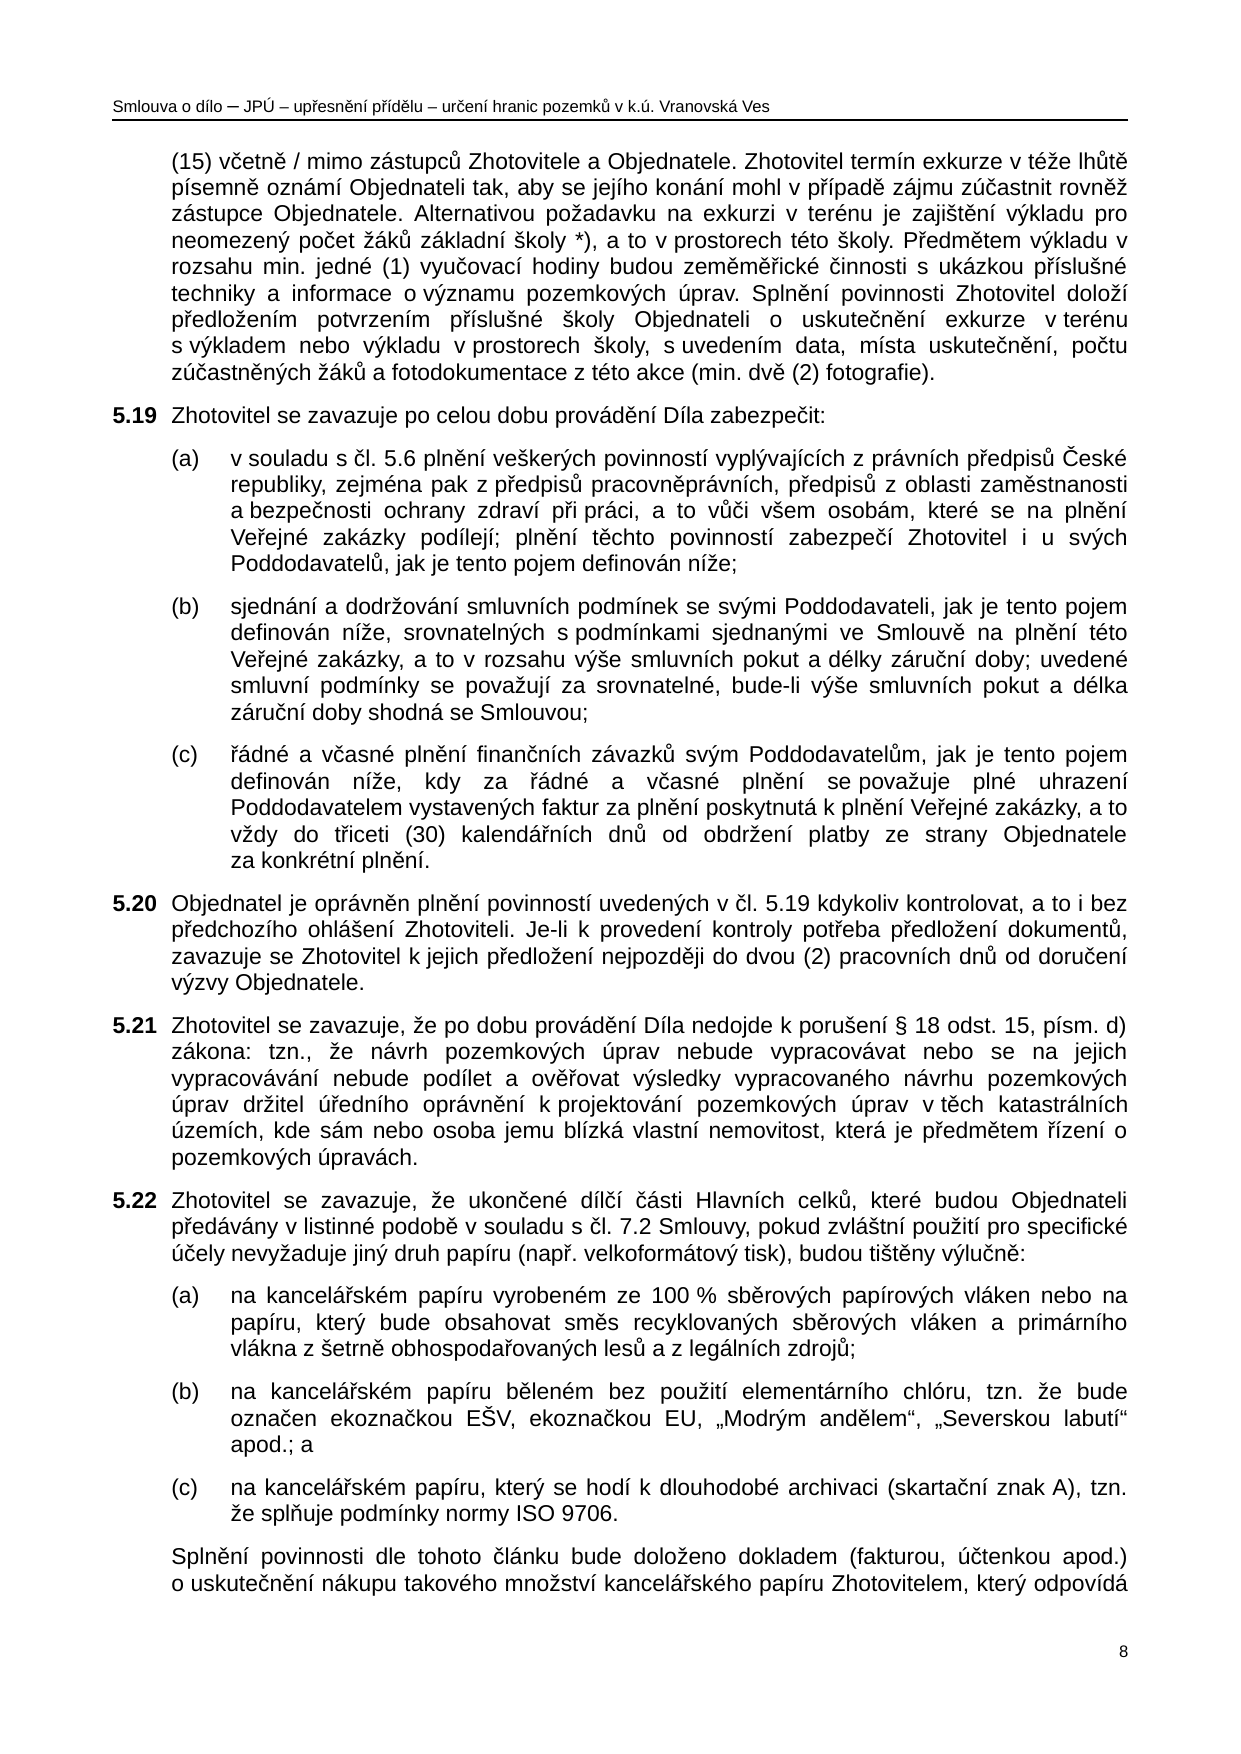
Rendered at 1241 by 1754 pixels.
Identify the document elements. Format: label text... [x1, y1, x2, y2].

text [112, 148, 1128, 385]
list sjednání a dodržování smluvních podmínek se svými Poddodavateli, jak je tento pojem definován níže, srovnatelných s podmínkami sjednanými ve Smlouvě na plnění této Veřejné zakázky, a to v rozsahu výše smluvních pokut a délky záruční doby; uvedené smluvní podmínky se považují za srovnatelné, bude-li výše smluvních pokut a délka záruční doby shodná se Smlouvou; [171, 593, 1128, 725]
text Zhotovitel se zavazuje, že po dobu provádění Díla nedojde k porušení § 18 odst. 15, písm. d) zákona: tzn., že návrh pozemkových úprav nebude vypracovávat nebo se na jejich vypracovávání nebude podílet a ověřovat výsledky vypracovaného návrhu pozemkových úprav držitel úředního oprávnění k projektování pozemkových úprav v těch katastrálních územích, kde sám nebo osoba jemu blízká vlastní nemovitost, která je předmětem řízení o pozemkových úpravách. [112, 1012, 1128, 1170]
text Objednatel je oprávněn plnění povinností uvedených v čl. 5.19 kdykoliv kontrolovat, a to i bez předchozího ohlášení Zhotoviteli. Je-li k provedení kontroly potřeba předložení dokumentů, zavazuje se Zhotovitel k jejich předložení nejpozději do dvou (2) pracovních dnů od doručení výzvy Objednatele. [112, 890, 1128, 995]
list na kancelářském papíru, který se hodí k dlouhodobé archivaci (skartační znak A), tzn. že splňuje podmínky normy ISO 9706. [171, 1474, 1128, 1527]
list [171, 1543, 1128, 1596]
list řádné a včasné plnění finančních závazků svým Poddodavatelům, jak je tento pojem definován níže, kdy za řádné a včasné plnění se považuje plné uhrazení Poddodavatelem vystavených faktur za plnění poskytnutá k plnění Veřejné zakázky, a to vždy do třiceti (30) kalendářních dnů od obdržení platby ze strany Objednatele za konkrétní plnění. [171, 741, 1128, 873]
text Zhotovitel se zavazuje po celou dobu provádění Díla zabezpečit: [112, 402, 1128, 428]
list na kancelářském papíru běleném bez použití elementárního chlóru, tzn. že bude označen ekoznačkou EŠV, ekoznačkou EU, „Modrým andělem“, „Severskou labutí“ apod.; a [171, 1378, 1128, 1457]
text Zhotovitel se zavazuje, že ukončené dílčí části Hlavních celků, které budou Objednateli předávány v listinné podobě v souladu s čl. 7.2 Smlouvy, pokud zvláštní použití pro specifické účely nevyžaduje jiný druh papíru (např. velkoformátový tisk), budou tištěny výlučně: [112, 1187, 1128, 1266]
list v souladu s čl. 5.6 plnění veškerých povinností vyplývajících z právních předpisů České republiky, zejména pak z předpisů pracovněprávních, předpisů z oblasti zaměstnanosti a bezpečnosti ochrany zdraví při práci, a to vůči všem osobám, které se na plnění Veřejné zakázky podílejí; plnění těchto povinností zabezpečí Zhotovitel i u svých Poddodavatelů, jak je tento pojem definován níže; [171, 444, 1128, 576]
list na kancelářském papíru vyrobeném ze 100 % sběrových papírových vláken nebo na papíru, který bude obsahovat směs recyklovaných sběrových vláken a primárního vlákna z šetrně obhospodařovaných lesů a z legálních zdrojů; [171, 1282, 1128, 1362]
